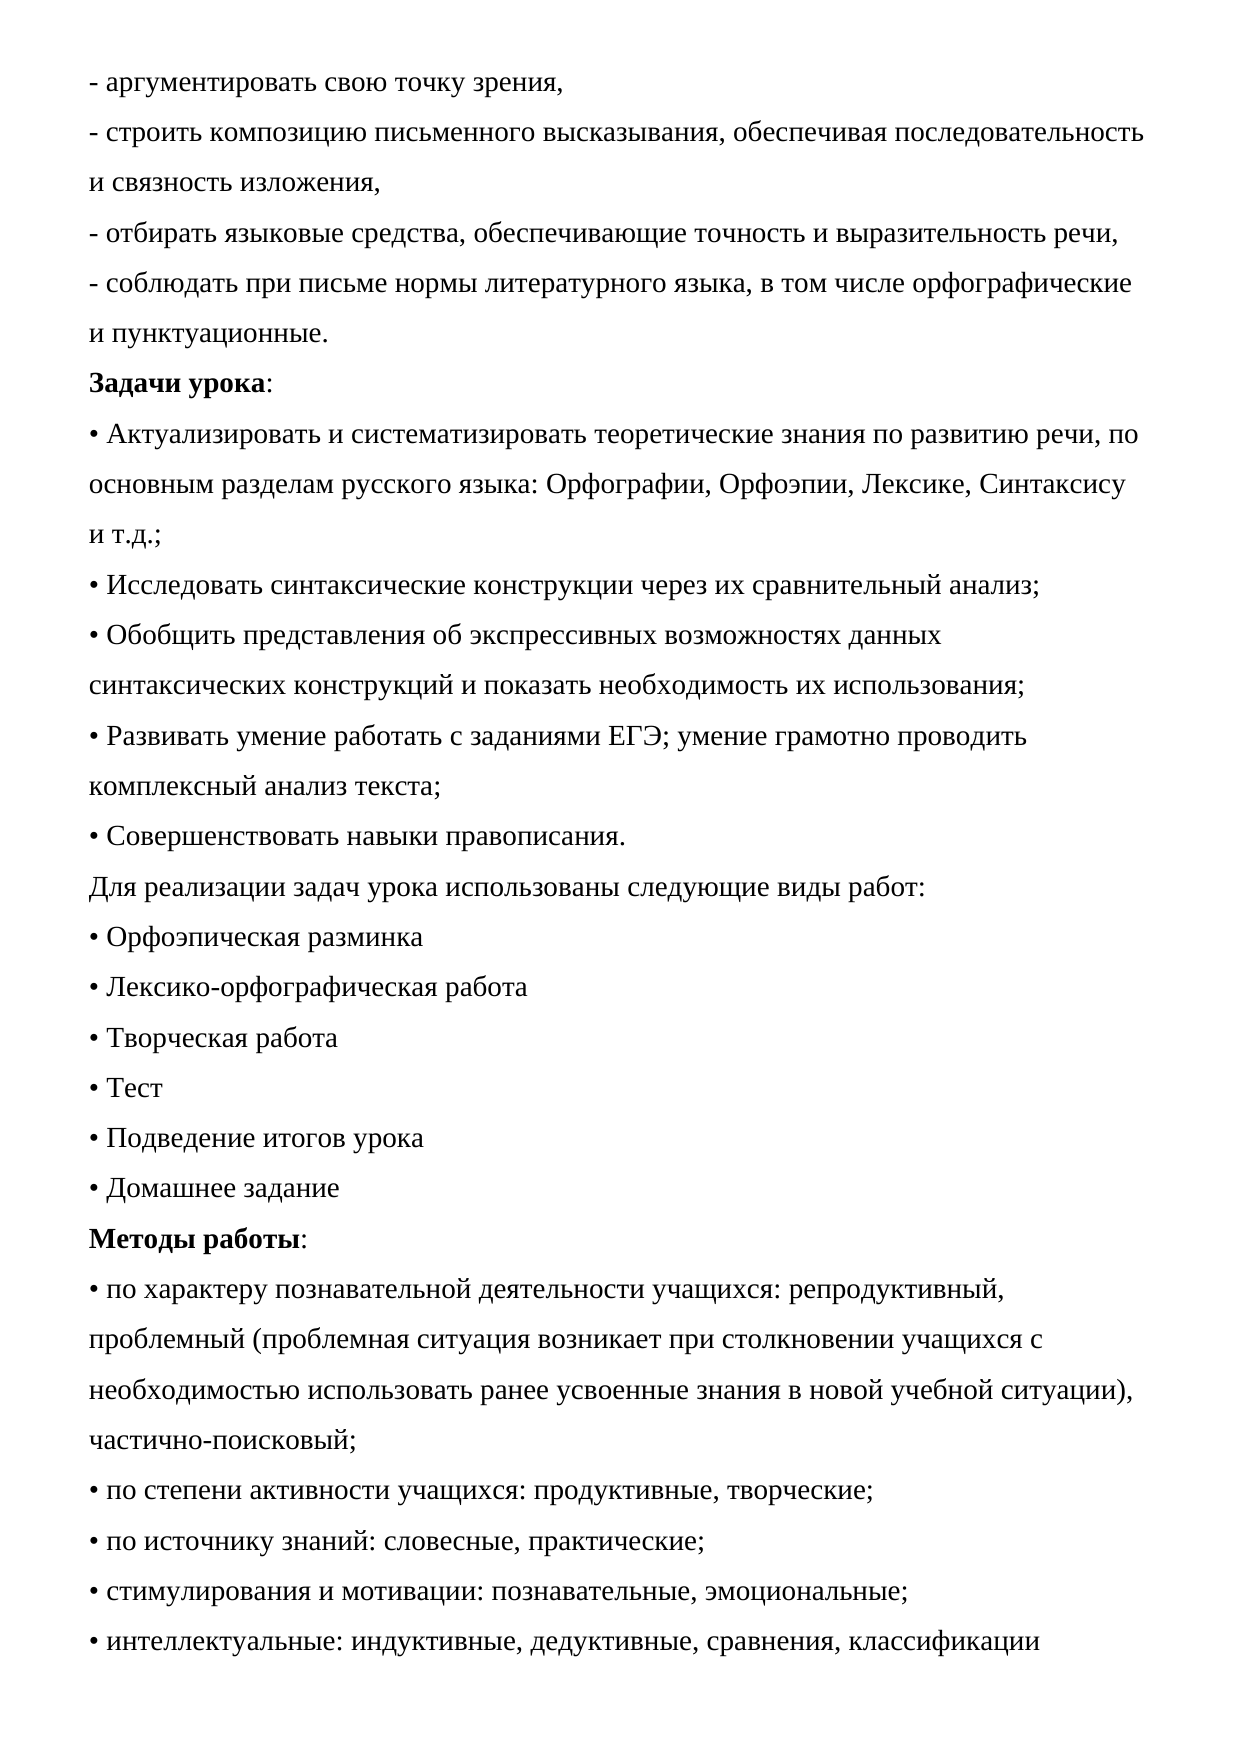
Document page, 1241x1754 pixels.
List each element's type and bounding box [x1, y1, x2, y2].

table_header [86, 61, 1148, 1660]
